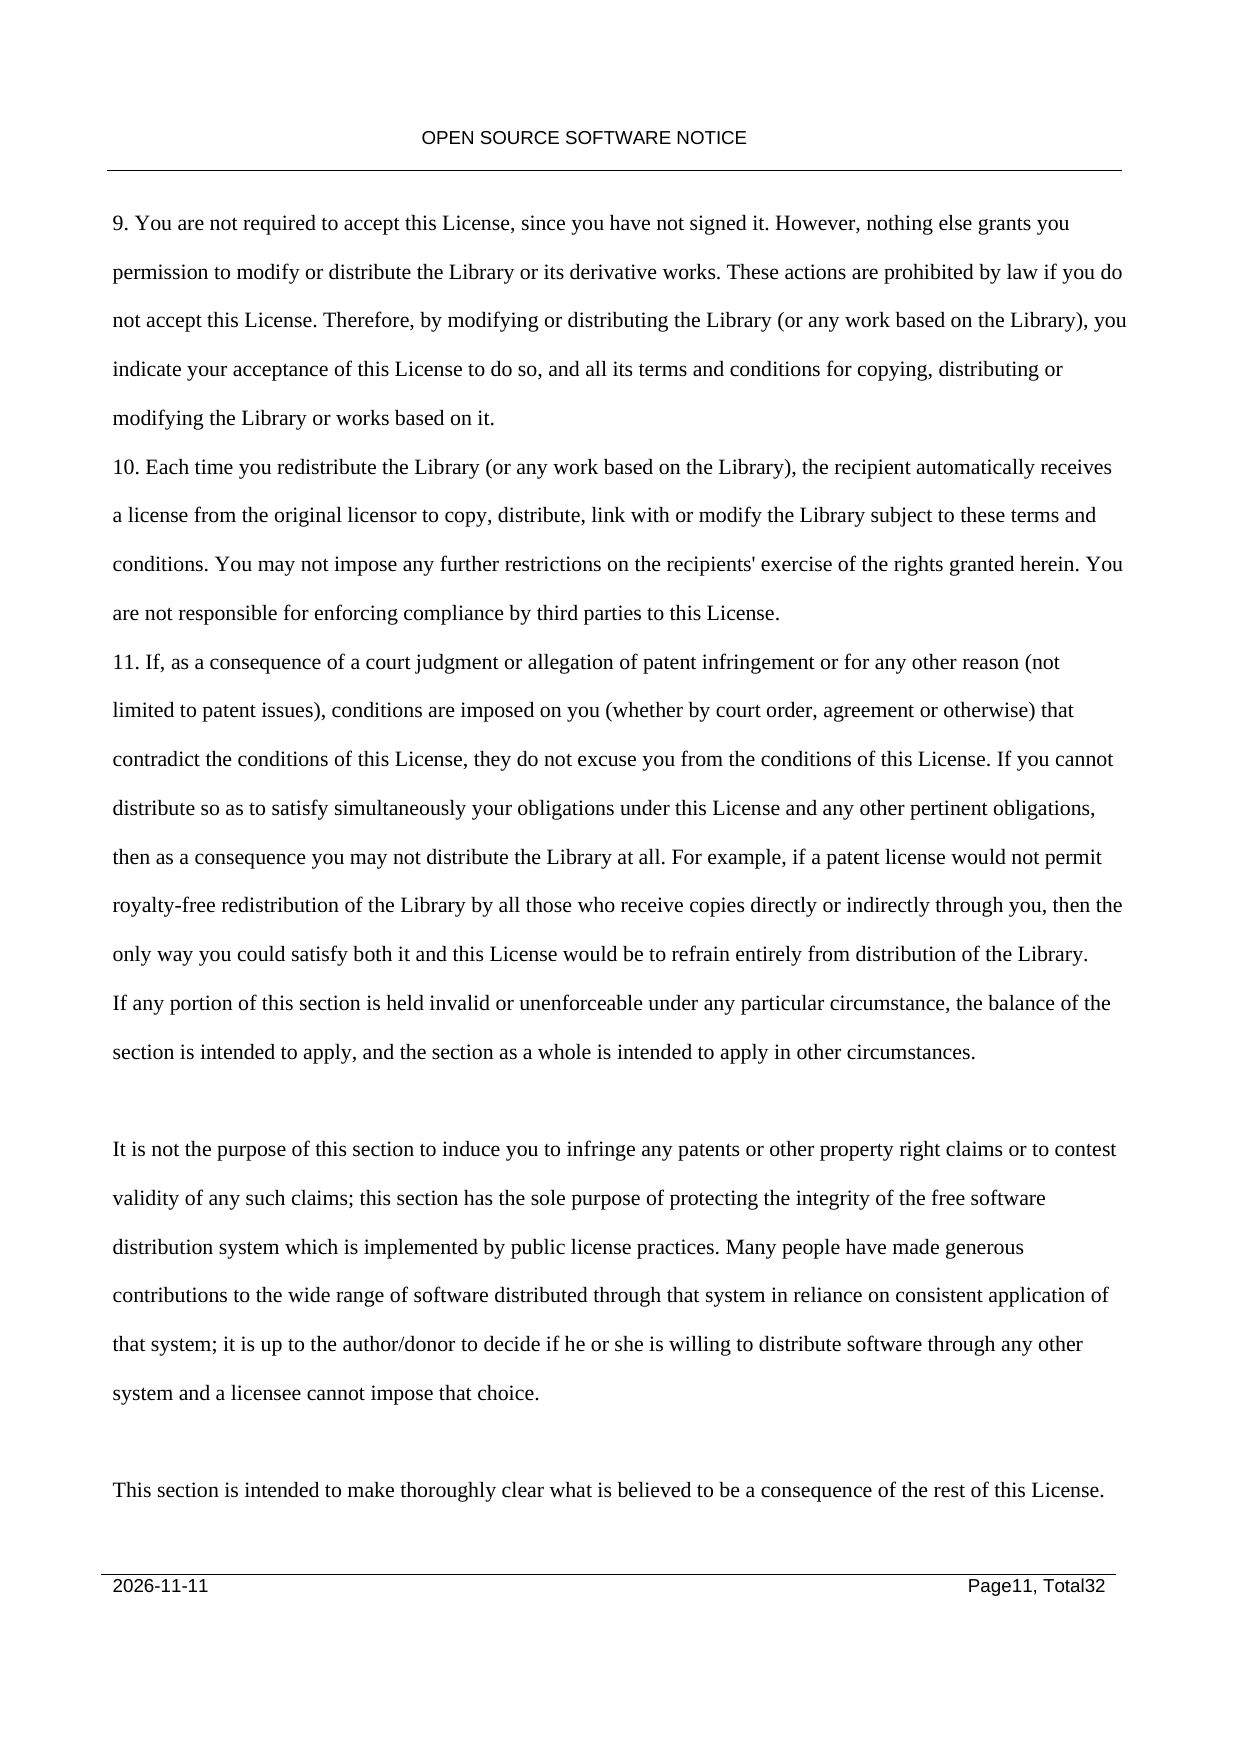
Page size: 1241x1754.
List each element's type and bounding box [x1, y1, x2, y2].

text [112, 206, 1128, 1506]
